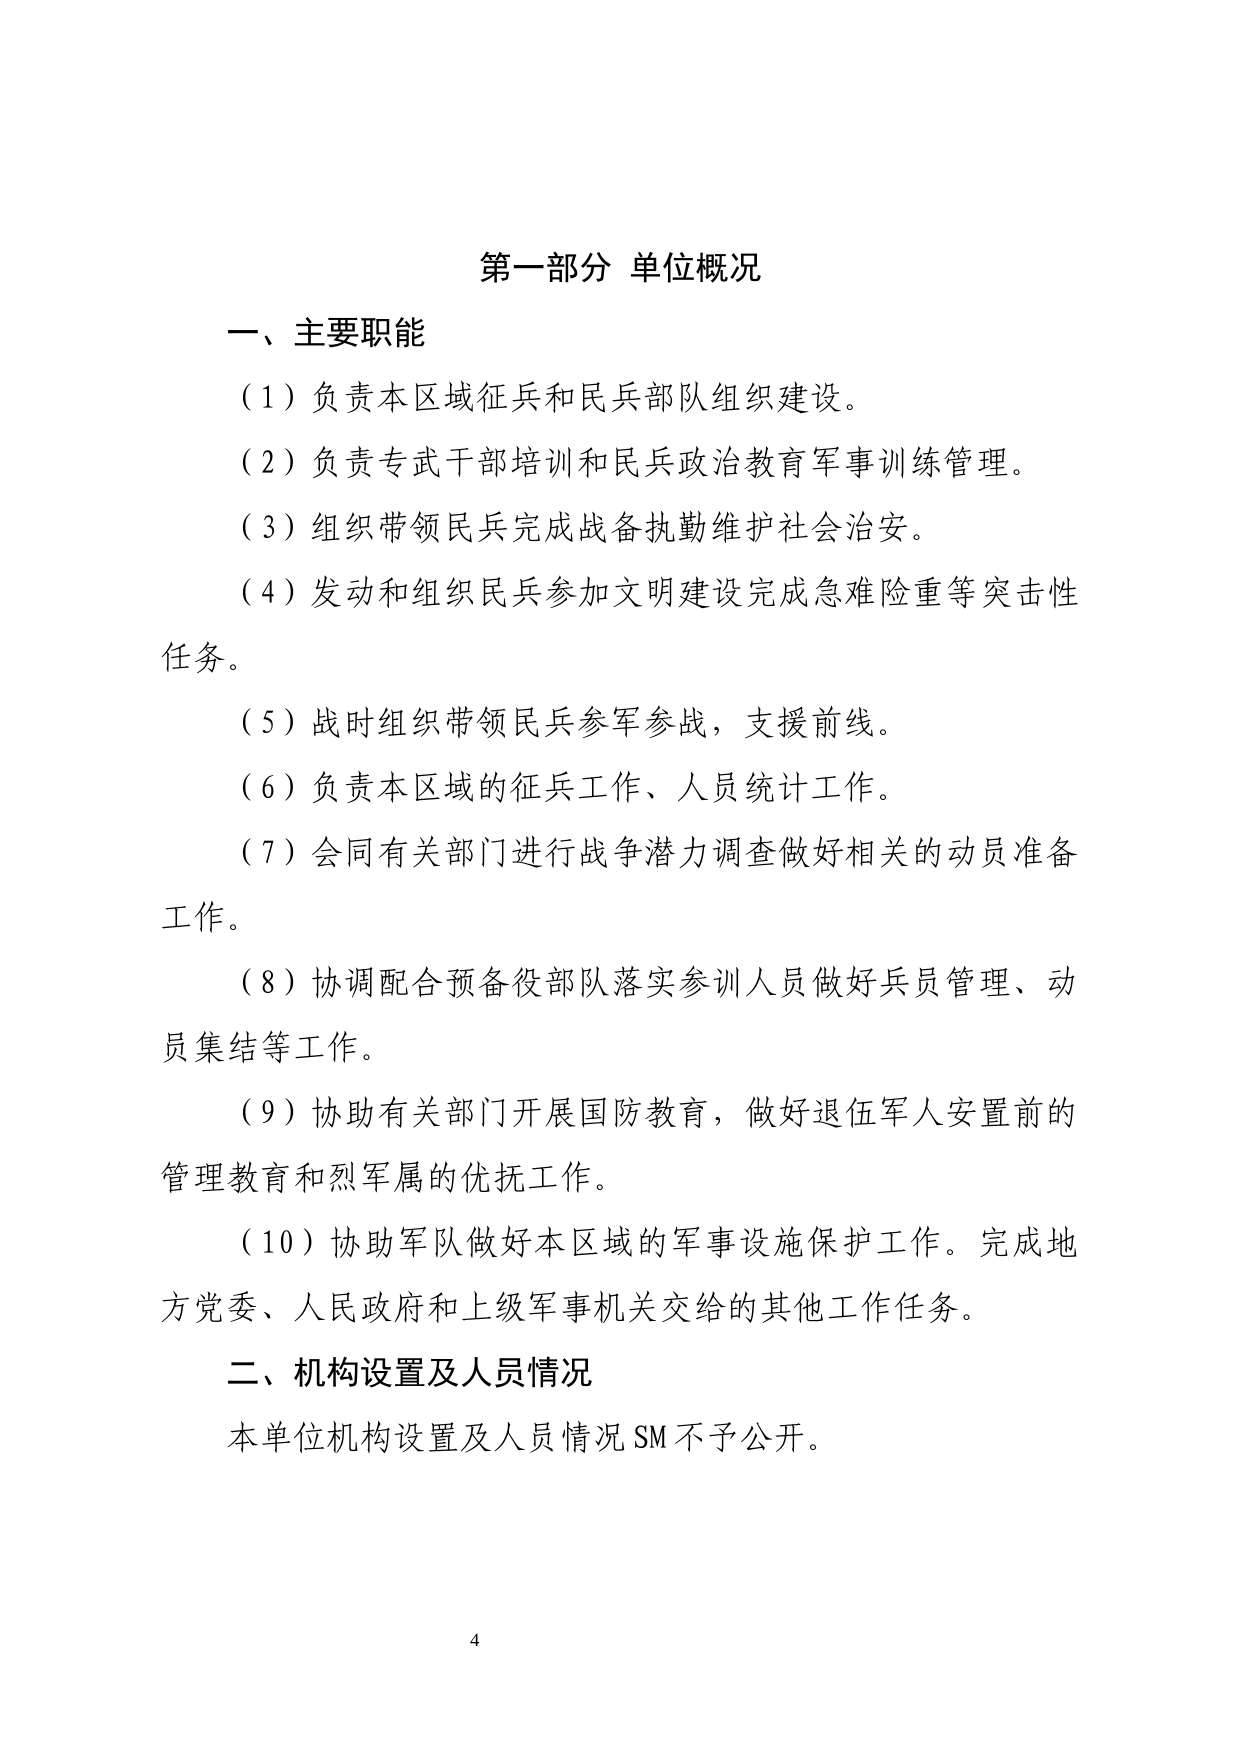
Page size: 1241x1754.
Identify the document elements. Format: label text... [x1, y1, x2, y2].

text （5）战时组织带领民兵参军参战，支援前线。 [159, 688, 1081, 753]
text 第一部分 单位概况 [159, 233, 1081, 298]
text （8）协调配合预备役部队落实参训人员做好兵员管理、动员集结等工作。 [159, 948, 1081, 1078]
text 本单位机构设置及人员情况SM不予公开。 [159, 1403, 1081, 1468]
text 一、主要职能 [159, 298, 1081, 363]
text （9）协助有关部门开展国防教育，做好退伍军人安置前的管理教育和烈军属的优抚工作。 [159, 1078, 1081, 1208]
text （1）负责本区域征兵和民兵部队组织建设。 [159, 363, 1081, 428]
text （2）负责专武干部培训和民兵政治教育军事训练管理。 [159, 428, 1081, 493]
text （10）协助军队做好本区域的军事设施保护工作。完成地方党委、人民政府和上级军事机关交给的其他工作任务。 [159, 1208, 1081, 1338]
text 二、机构设置及人员情况 [159, 1338, 1081, 1403]
text （6）负责本区域的征兵工作、人员统计工作。 [159, 753, 1081, 818]
text （3）组织带领民兵完成战备执勤维护社会治安。 [159, 493, 1081, 558]
text （7）会同有关部门进行战争潜力调查做好相关的动员准备工作。 [159, 818, 1081, 948]
text （4）发动和组织民兵参加文明建设完成急难险重等突击性任务。 [159, 558, 1081, 688]
